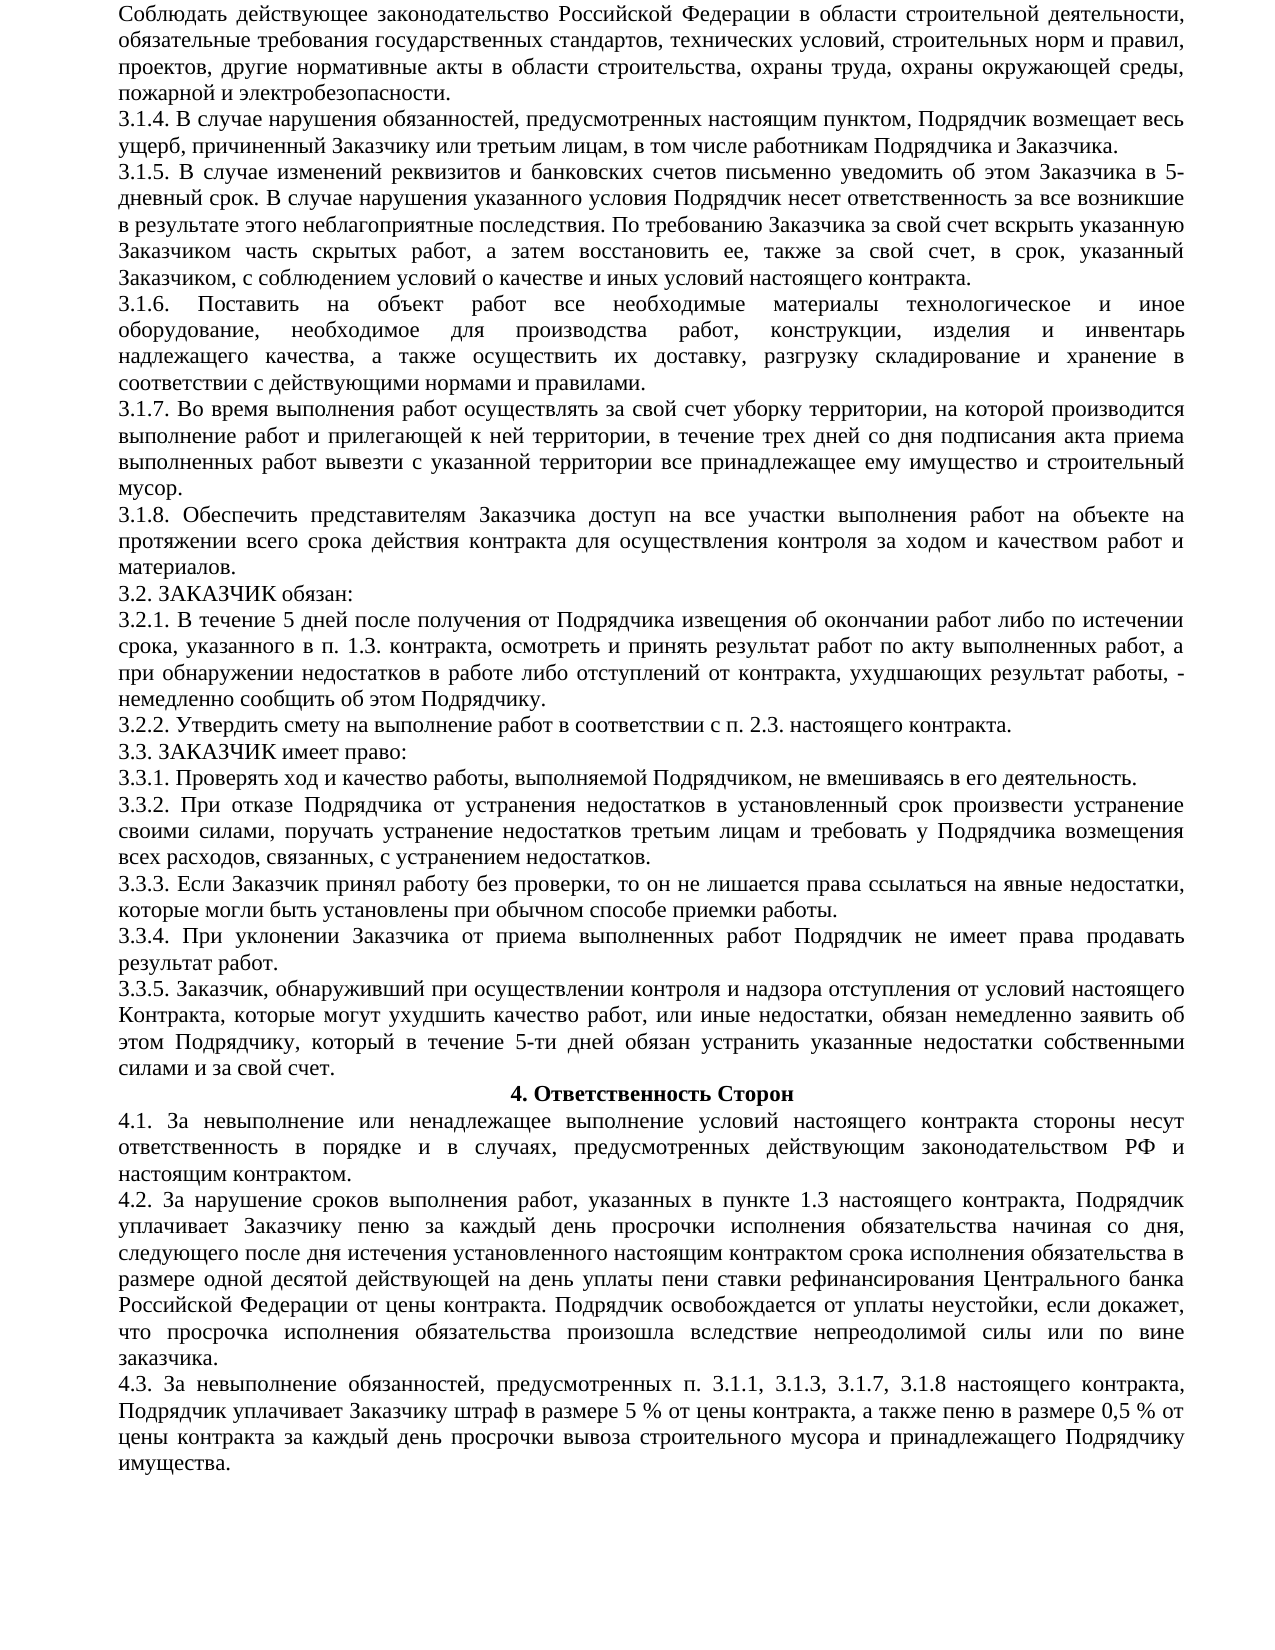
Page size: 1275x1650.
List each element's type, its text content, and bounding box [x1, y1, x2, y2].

text 4.2. За нарушение сроков выполнения работ, указанных в пункте 1.3 настоящего контракта, Подрядчик уплачивает Заказчику пеню за каждый день просрочки исполнения обязательства начиная со дня, следующего после дня истечения установленного настоящим контрактом срока исполнения обязательства в размере одной десятой действующей на день уплаты пени ставки рефинансирования Центрального банка Российской Федерации от цены контракта. Подрядчик освобождается от уплаты неустойки, если докажет, что просрочка исполнения обязательства произошла вследствие непреодолимой силы или по вине заказчика. [118, 1186, 1186, 1370]
text 3.3.5. Заказчик, обнаруживший при осуществлении контроля и надзора отступления от условий настоящего Контракта, которые могут ухудшить качество работ, или иные недостатки, обязан немедленно заявить об этом Подрядчику, который в течение 5-ти дней обязан устранить указанные недостатки собственными силами и за свой счет. [118, 975, 1186, 1081]
text 3.2. ЗАКАЗЧИК обязан: [118, 580, 1186, 606]
text 3.1.6. Поставить на объект работ все необходимые материалы технологическое и иное оборудование, необходимое для производства работ, конструкции, изделия и инвентарь надлежащего качества, а также осуществить их доставку, разгрузку складирование и хранение в соответствии с действующими нормами и правилами. [118, 290, 1186, 395]
text 3.2.1. В течение 5 дней после получения от Подрядчика извещения об окончании работ либо по истечении срока, указанного в п. 1.3. контракта, осмотреть и принять результат работ по акту выполненных работ, а при обнаружении недостатков в работе либо отступлений от контракта, ухудшающих результат работы, - немедленно сообщить об этом Подрядчику. [118, 606, 1186, 712]
text 4. Ответственность Сторон [118, 1081, 1186, 1107]
text 3.3.3. Если Заказчик принял работу без проверки, то он не лишается права ссылаться на явные недостатки, которые могли быть установлены при обычном способе приемки работы. [118, 870, 1186, 922]
text 4.1. За невыполнение или ненадлежащее выполнение условий настоящего контракта стороны несут ответственность в порядке и в случаях, предусмотренных действующим законодательством РФ и настоящим контрактом. [118, 1107, 1186, 1186]
text 3.2.2. Утвердить смету на выполнение работ в соответствии с п. 2.3. настоящего контракта. [118, 712, 1186, 738]
text 3.1.4. В случае нарушения обязанностей, предусмотренных настоящим пунктом, Подрядчик возмещает весь ущерб, причиненный Заказчику или третьим лицам, в том числе работникам Подрядчика и Заказчика. [118, 105, 1186, 158]
text 3.3.4. При уклонении Заказчика от приема выполненных работ Подрядчик не имеет права продавать результат работ. [118, 922, 1186, 975]
text 3.1.7. Во время выполнения работ осуществлять за свой счет уборку территории, на которой производится выполнение работ и прилегающей к ней территории, в течение трех дней со дня подписания акта приема выполненных работ вывезти с указанной территории все принадлежащее ему имущество и строительный мусор. [118, 395, 1186, 501]
text 3.3.2. При отказе Подрядчика от устранения недостатков в установленный срок произвести устранение своими силами, поручать устранение недостатков третьим лицам и требовать у Подрядчика возмещения всех расходов, связанных, с устранением недостатков. [118, 791, 1186, 870]
text 3.3. ЗАКАЗЧИК имеет право: [118, 738, 1186, 764]
text Соблюдать действующее законодательство Российской Федерации в области строительной деятельности, обязательные требования государственных стандартов, технических условий, строительных норм и правил, проектов, другие нормативные акты в области строительства, охраны труда, охраны окружающей среды, пожарной и электробезопасности. [118, 0, 1186, 105]
text 3.1.8. Обеспечить представителям Заказчика доступ на все участки выполнения работ на объекте на протяжении всего срока действия контракта для осуществления контроля за ходом и качеством работ и материалов. [118, 501, 1186, 580]
text 4.3. За невыполнение обязанностей, предусмотренных п. 3.1.1, 3.1.3, 3.1.7, 3.1.8 настоящего контракта, Подрядчик уплачивает Заказчику штраф в размере 5 % от цены контракта, а также пеню в размере 0,5 % от цены контракта за каждый день просрочки вывоза строительного мусора и принадлежащего Подрядчику имущества. [118, 1370, 1186, 1476]
text 3.3.1. Проверять ход и качество работы, выполняемой Подрядчиком, не вмешиваясь в его деятельность. [118, 764, 1186, 791]
text 3.1.5. В случае изменений реквизитов и банковских счетов письменно уведомить об этом Заказчика в 5-дневный срок. В случае нарушения указанного условия Подрядчик несет ответственность за все возникшие в результате этого неблагоприятные последствия. По требованию Заказчика за свой счет вскрыть указанную Заказчиком часть скрытых работ, а затем восстановить ее, также за свой счет, в срок, указанный Заказчиком, с соблюдением условий о качестве и иных условий настоящего контракта. [118, 158, 1186, 290]
